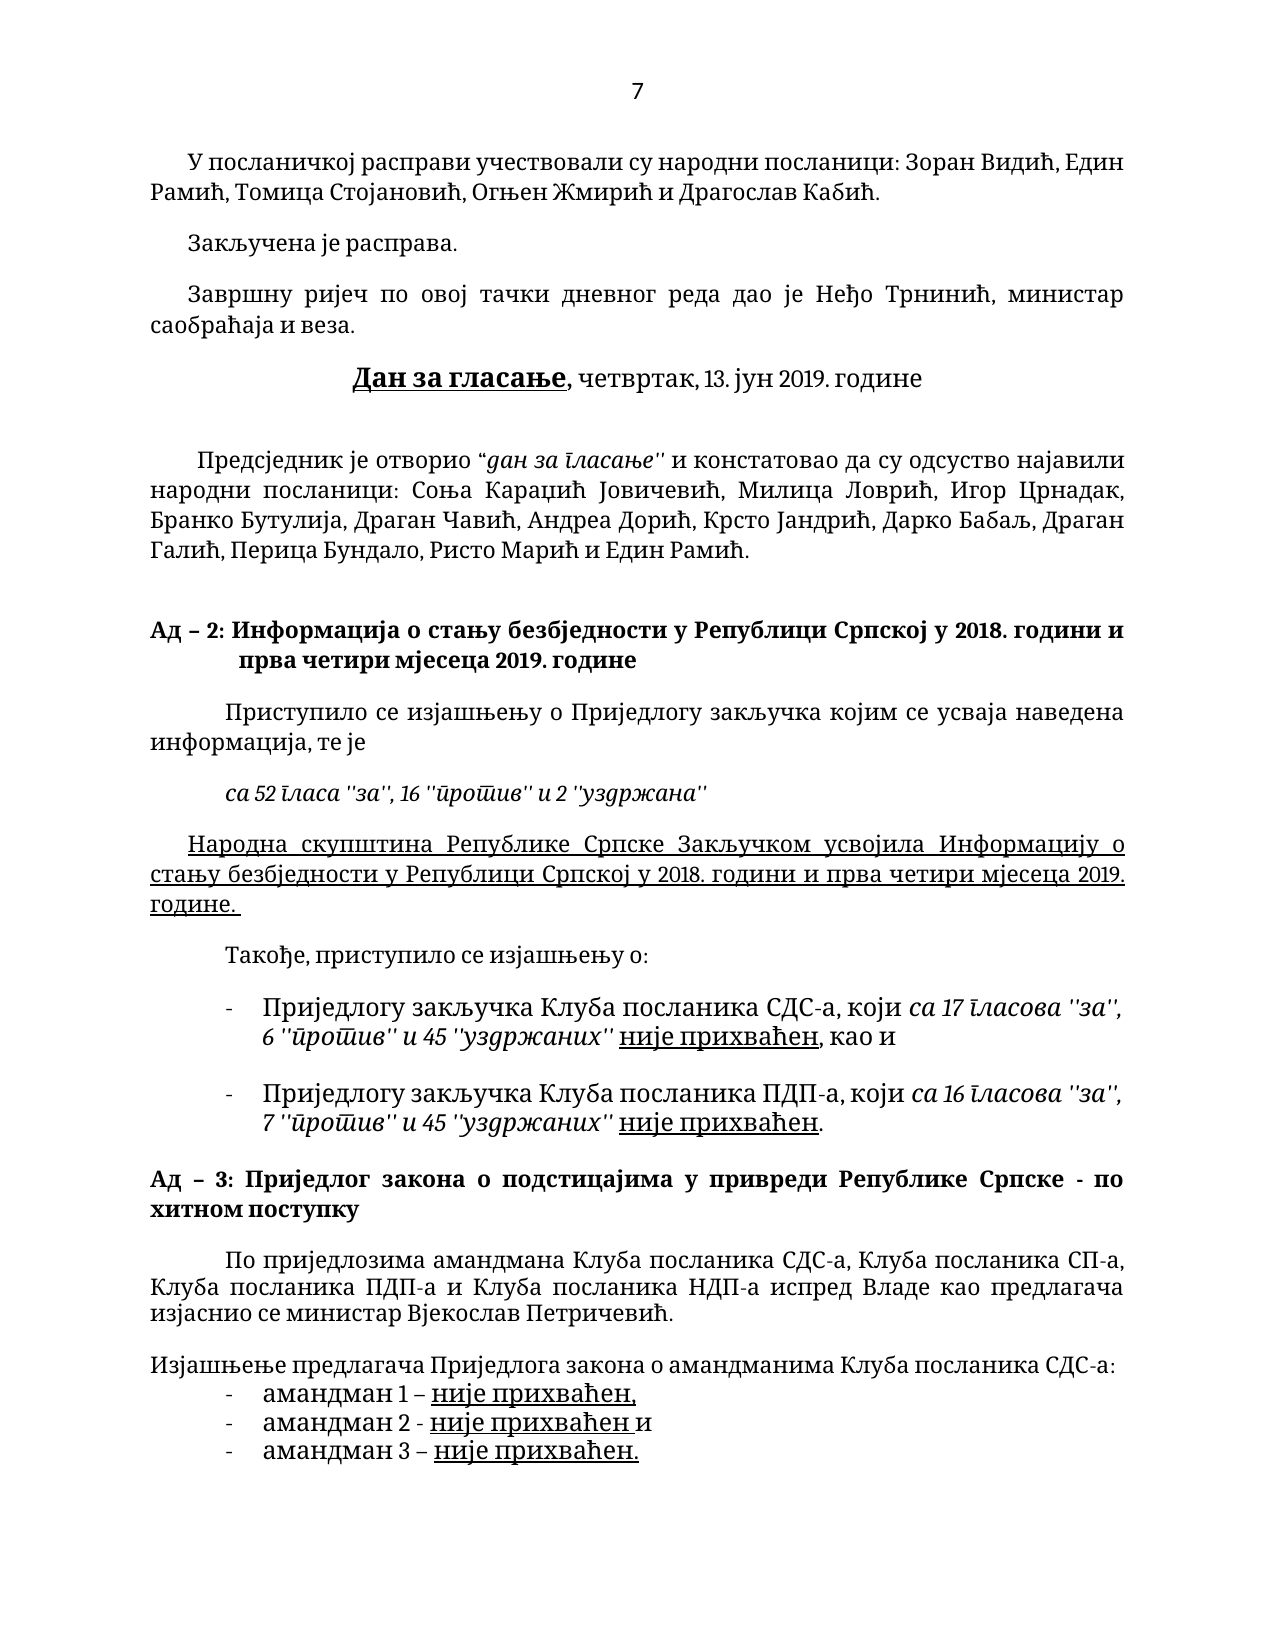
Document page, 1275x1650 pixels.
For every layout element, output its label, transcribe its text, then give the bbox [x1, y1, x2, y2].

text Завршну ријеч по овој тачки дневног реда дао је Неђо Трнинић, министар саобраћаја и веза. [150, 282, 1125, 339]
text са 52 гласа ''за'', 16 ''против'' и 2 ''уздржана'' [150, 781, 1125, 807]
text Народна скупштина Републике Српске Закључком усвојила Информацију о стању безбједности у Републици Српској у 2018. години и прва четири мјесеца 2019. године. [150, 886, 1125, 918]
list амандман 2 - није прихваћен и [225, 1408, 1125, 1437]
list амандман 3 – није прихваћен. [225, 1437, 1125, 1466]
text У посланичкој расправи учествовали су народни посланици: Зоран Видић, Един Рамић, Томица Стојановић, Огњен Жмирић и Драгослав Кабић. [150, 150, 1125, 207]
text Предсједник је отворио “дан за гласање'' и констатовао да су одсуство најавили народни посланици: Соња Караџић Јовичевић, Милица Ловрић, Игор Црнадак, Бранко Бутулија, Драган Чавић, Андреа Дорић, Крсто Јандрић, Дарко Бабаљ, Драган Галић, Перица Бундало, Ристо Марић и Един Рамић. [150, 448, 1125, 565]
text По приједлозима амандмана Клуба посланика СДС-а, Клуба посланика СП-а, Клуба посланика ПДП-а и Клуба посланика НДП-а испред Владе као предлагача изјаснио се министар Вјекослав Петричевић. [150, 1248, 1125, 1327]
list амандман 1 – није прихваћен, [225, 1380, 1125, 1408]
text Ад – 2: Информација о стању безбједности у Републици Српској у 2018. години и прва четири мјесеца 2019. године [150, 618, 1125, 675]
text Приступило се изјашњењу о Приједлогу закључка којим се усваја наведена информација, те је [150, 699, 1125, 756]
text Народна скупштина Републике Српске Закључком усвојила Информацију о стању безбједности у Републици Српској у 2018. години и прва четири мјесеца 2019. године. [150, 832, 1125, 884]
text Ад – 3: Приједлог закона о подстицајима у привреди Републике Српске - по хитном поступку [150, 1167, 1125, 1223]
subtitle Дан за гласање, четвртак, 13. јун 2019. године [150, 363, 1125, 395]
text Закључена је расправа. [150, 231, 1125, 258]
text Изјашњење предлагача Приједлога закона о амандманима Клуба посланика СДС-а: [150, 1353, 1125, 1380]
list Приједлогу закључка Клуба посланика СДС-а, који са 17 гласова ''за'', 6 ''против'' и 45 ''уздржаних'' није прихваћен, као и [225, 994, 1125, 1052]
list Приједлогу закључка Клуба посланика ПДП-а, који са 16 гласова ''за'', 7 ''против'' и 45 ''уздржаних'' није прихваћен. [225, 1080, 1125, 1138]
text Такође, приступило се изјашњењу о: [150, 943, 1125, 969]
